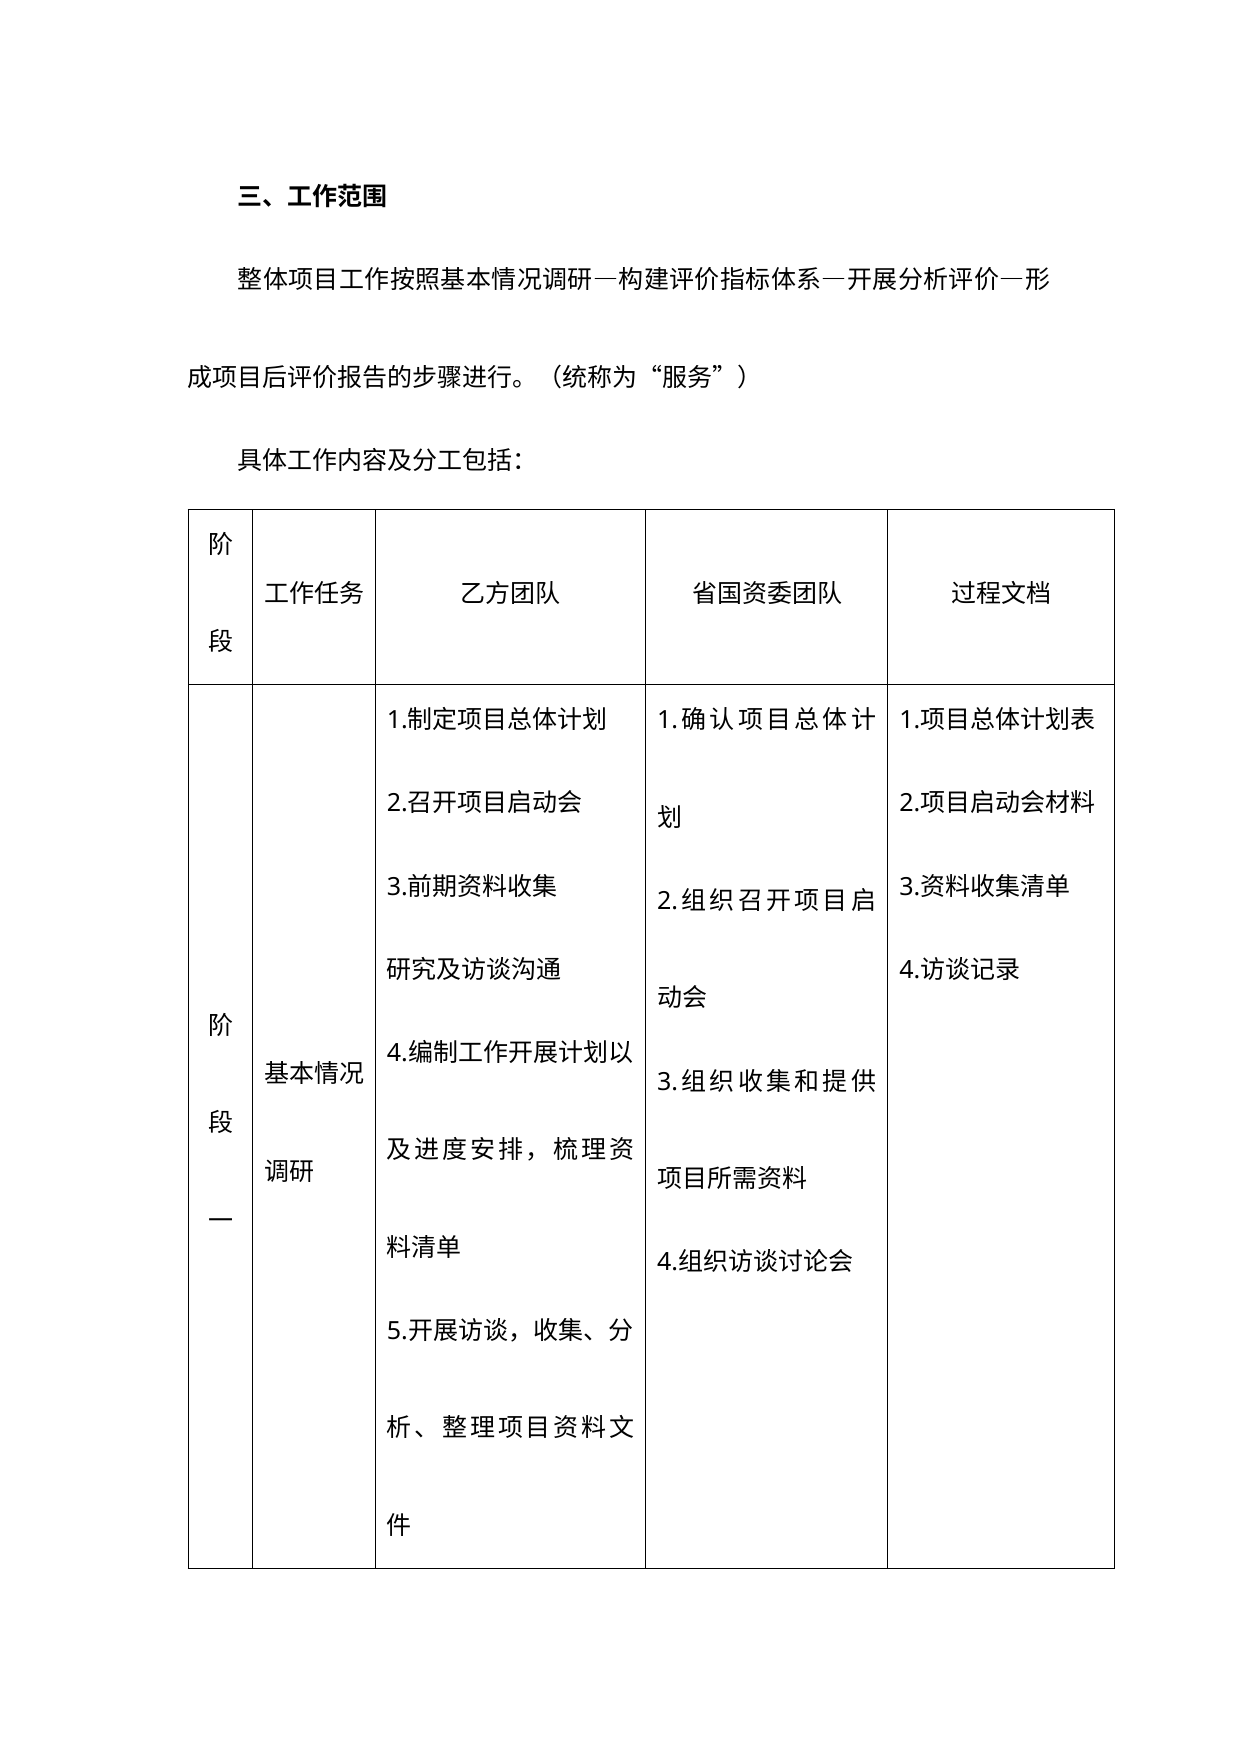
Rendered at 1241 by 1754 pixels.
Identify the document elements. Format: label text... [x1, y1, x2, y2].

text 三、工作范围 [187, 162, 1053, 227]
text 整体项目工作按照基本情况调研—构建评价指标体系—开展分析评价—形成项目后评价报告的步骤进行。（统称为“服务”） [187, 245, 1053, 408]
table_cell 1.项目总体计划表 2.项目启动会材料 3.资料收集清单 4.访谈记录 [888, 685, 1114, 1568]
table_header 工作任务 [253, 510, 375, 684]
text 具体工作内容及分工包括： [187, 426, 1053, 491]
table_cell 基本情况调研 [253, 685, 375, 1568]
table_header 阶段 [189, 510, 252, 684]
table_cell 阶段一 [189, 685, 252, 1568]
table_cell 1.制定项目总体计划 2.召开项目启动会 3.前期资料收集 研究及访谈沟通 4.编制工作开展计划以及进度安排，梳理资料清单 5.开展访谈，收集、分析、整理项目资料文件 [376, 685, 645, 1568]
table_header 过程文档 [888, 510, 1114, 684]
table_header 省国资委团队 [646, 510, 887, 684]
table_cell 1.确认项目总体计划 2.组织召开项目启动会 3.组织收集和提供项目所需资料 4.组织访谈讨论会 [646, 685, 887, 1568]
table_header 乙方团队 [376, 510, 645, 684]
